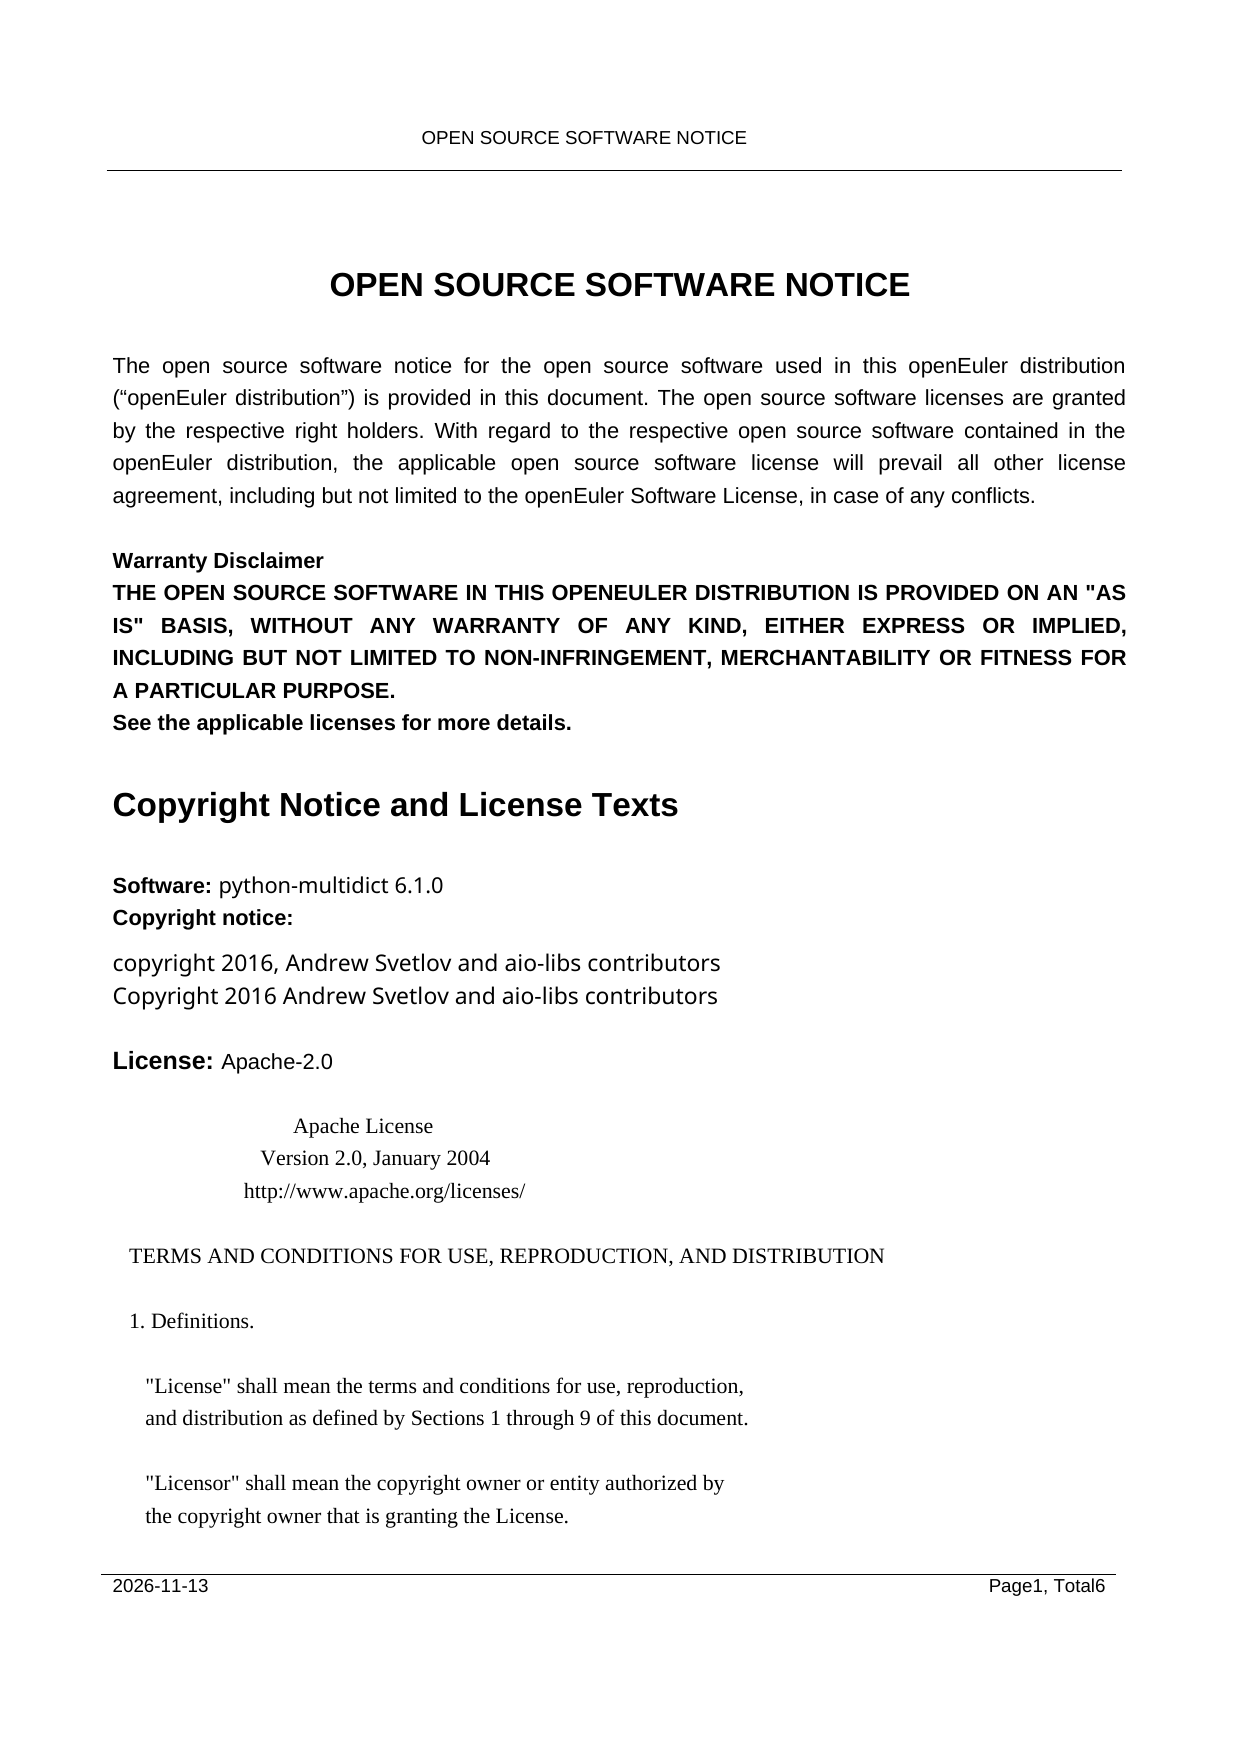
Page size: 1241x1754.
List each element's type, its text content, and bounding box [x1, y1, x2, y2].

text OPEN SOURCE SOFTWARE NOTICE [112, 251, 1128, 316]
text Copyright notice: [112, 901, 1128, 934]
text copyright 2016, Andrew Svetlov and aio-libs contributors Copyright 2016 Andrew Svetlov and aio-libs contributors [112, 947, 1128, 1044]
text License: Apache-2.0 [112, 1044, 1128, 1077]
text The open source software notice for the open source software used in this openEuler distribution (“openEuler distribution”) is provided in this document. The open source software licenses are granted by the respective right holders. With regard to the respective open source software contained in the openEuler distribution, the applicable open source software license will prevail all other license agreement, including but not limited to the openEuler Software License, in case of any conflicts. [112, 349, 1128, 511]
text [112, 1077, 1128, 1532]
text THE OPEN SOURCE SOFTWARE IN THIS OPENEULER DISTRIBUTION IS PROVIDED ON AN "AS IS" BASIS, WITHOUT ANY WARRANTY OF ANY KIND, EITHER EXPRESS OR IMPLIED, INCLUDING BUT NOT LIMITED TO NON-INFRINGEMENT, MERCHANTABILITY OR FITNESS FOR A PARTICULAR PURPOSE. See the applicable licenses for more details. [112, 576, 1128, 739]
text Copyright Notice and License Texts [112, 771, 1128, 836]
title Software: python-multidict 6.1.0 [112, 869, 1128, 901]
text Warranty Disclaimer [112, 544, 1128, 576]
